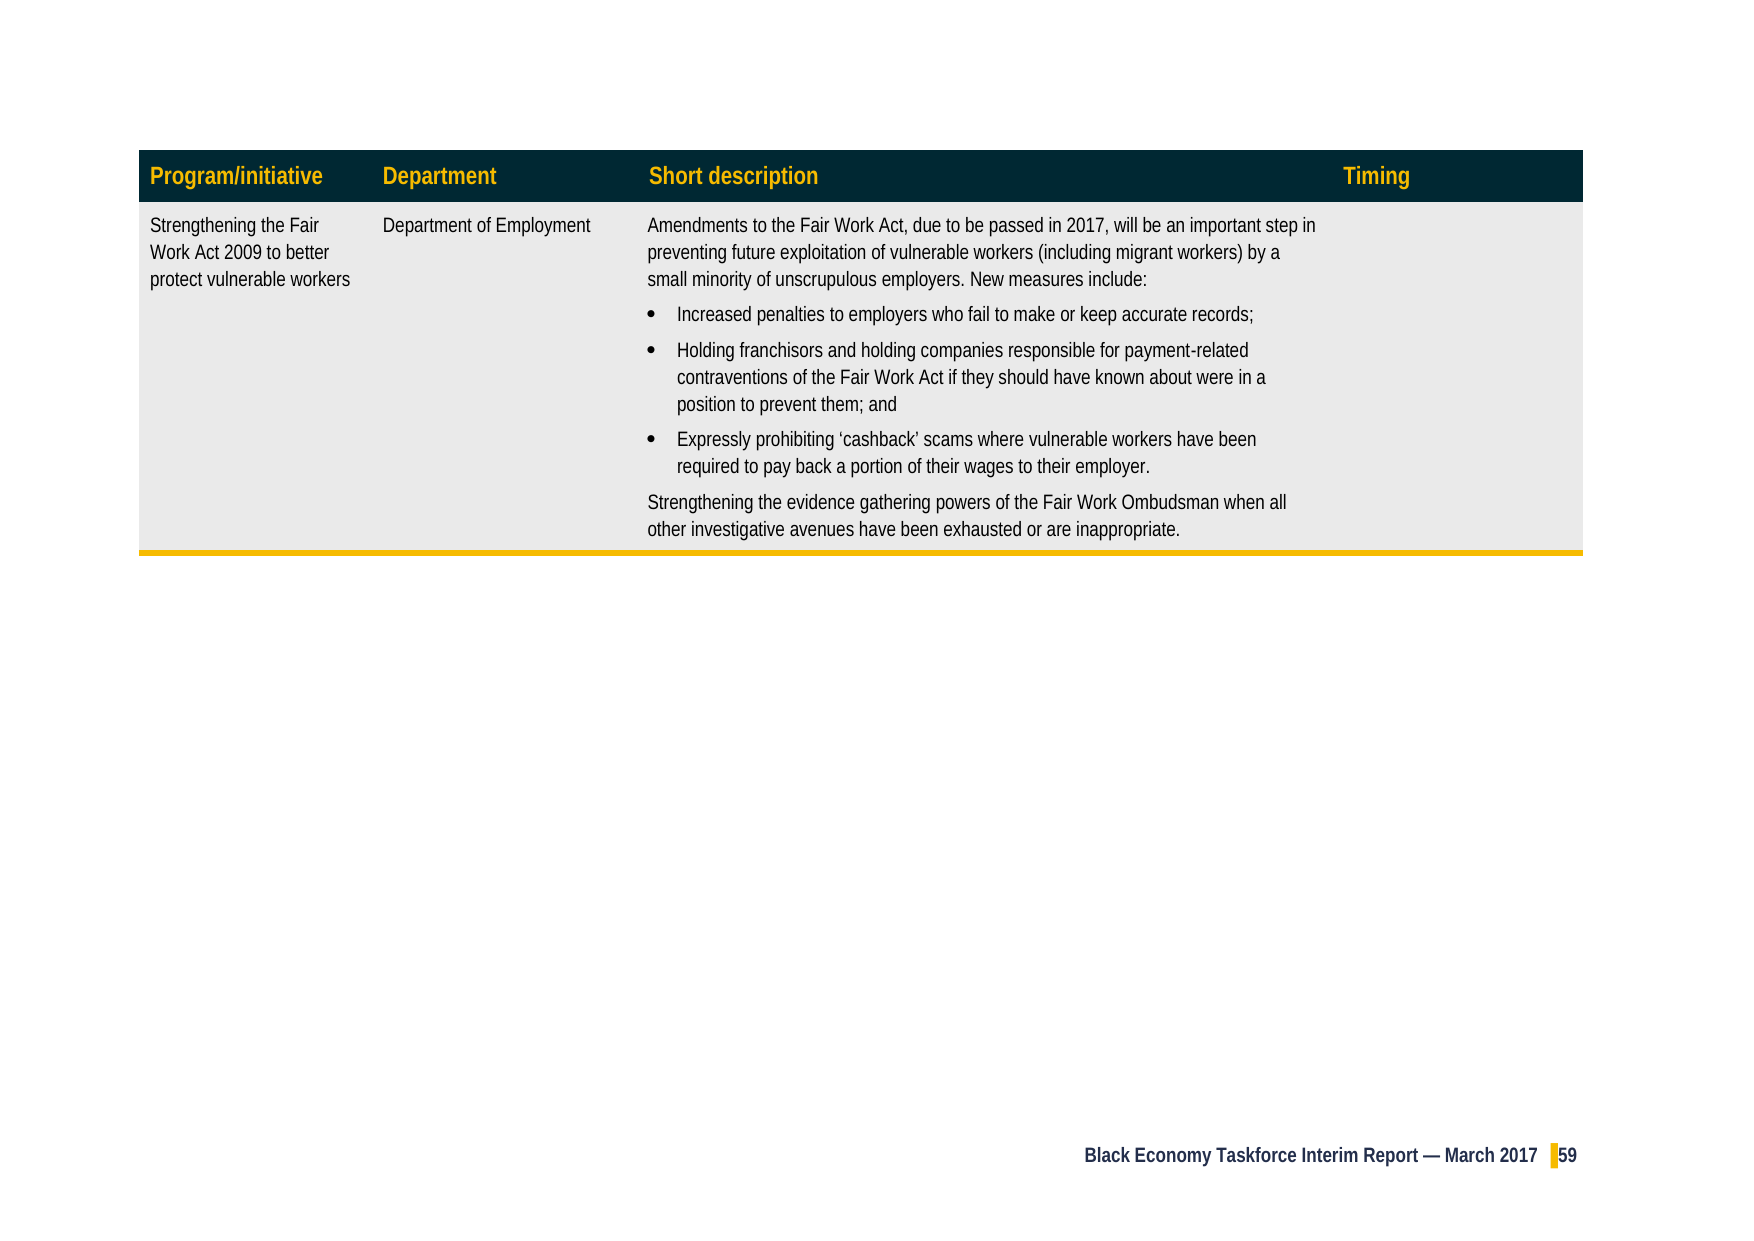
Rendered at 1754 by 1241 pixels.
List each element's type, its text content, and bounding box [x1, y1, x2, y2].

table_header Timing [1332, 150, 1583, 202]
table_header Department [371, 150, 638, 202]
table_cell Amendments to the Fair Work Act, due to be passed in 2017, will be an important step in preventing future exploitation of vulnerable workers (including migrant workers) by a small minority of unscrupulous employers. New measures include: Increased penalties to employers who fail to make or keep accurate records; Holding franchisors and holding companies responsible for payment-related contraventions of the Fair Work Act if they should have known about were in a position to prevent them; and Expressly prohibiting ‘cashback’ scams where vulnerable workers have been required to pay back a portion of their wages to their employer. Strengthening the evidence gathering powers of the Fair Work Ombudsman when all other investigative avenues have been exhausted or are inappropriate. [636, 202, 1332, 550]
table_cell Strengthening the Fair Work Act 2009 to better protect vulnerable workers [139, 202, 371, 550]
table_header Program/initiative [139, 150, 371, 202]
table_cell Department of Employment [371, 202, 636, 550]
table_cell [1332, 202, 1583, 550]
table_header Short description [638, 150, 1332, 202]
